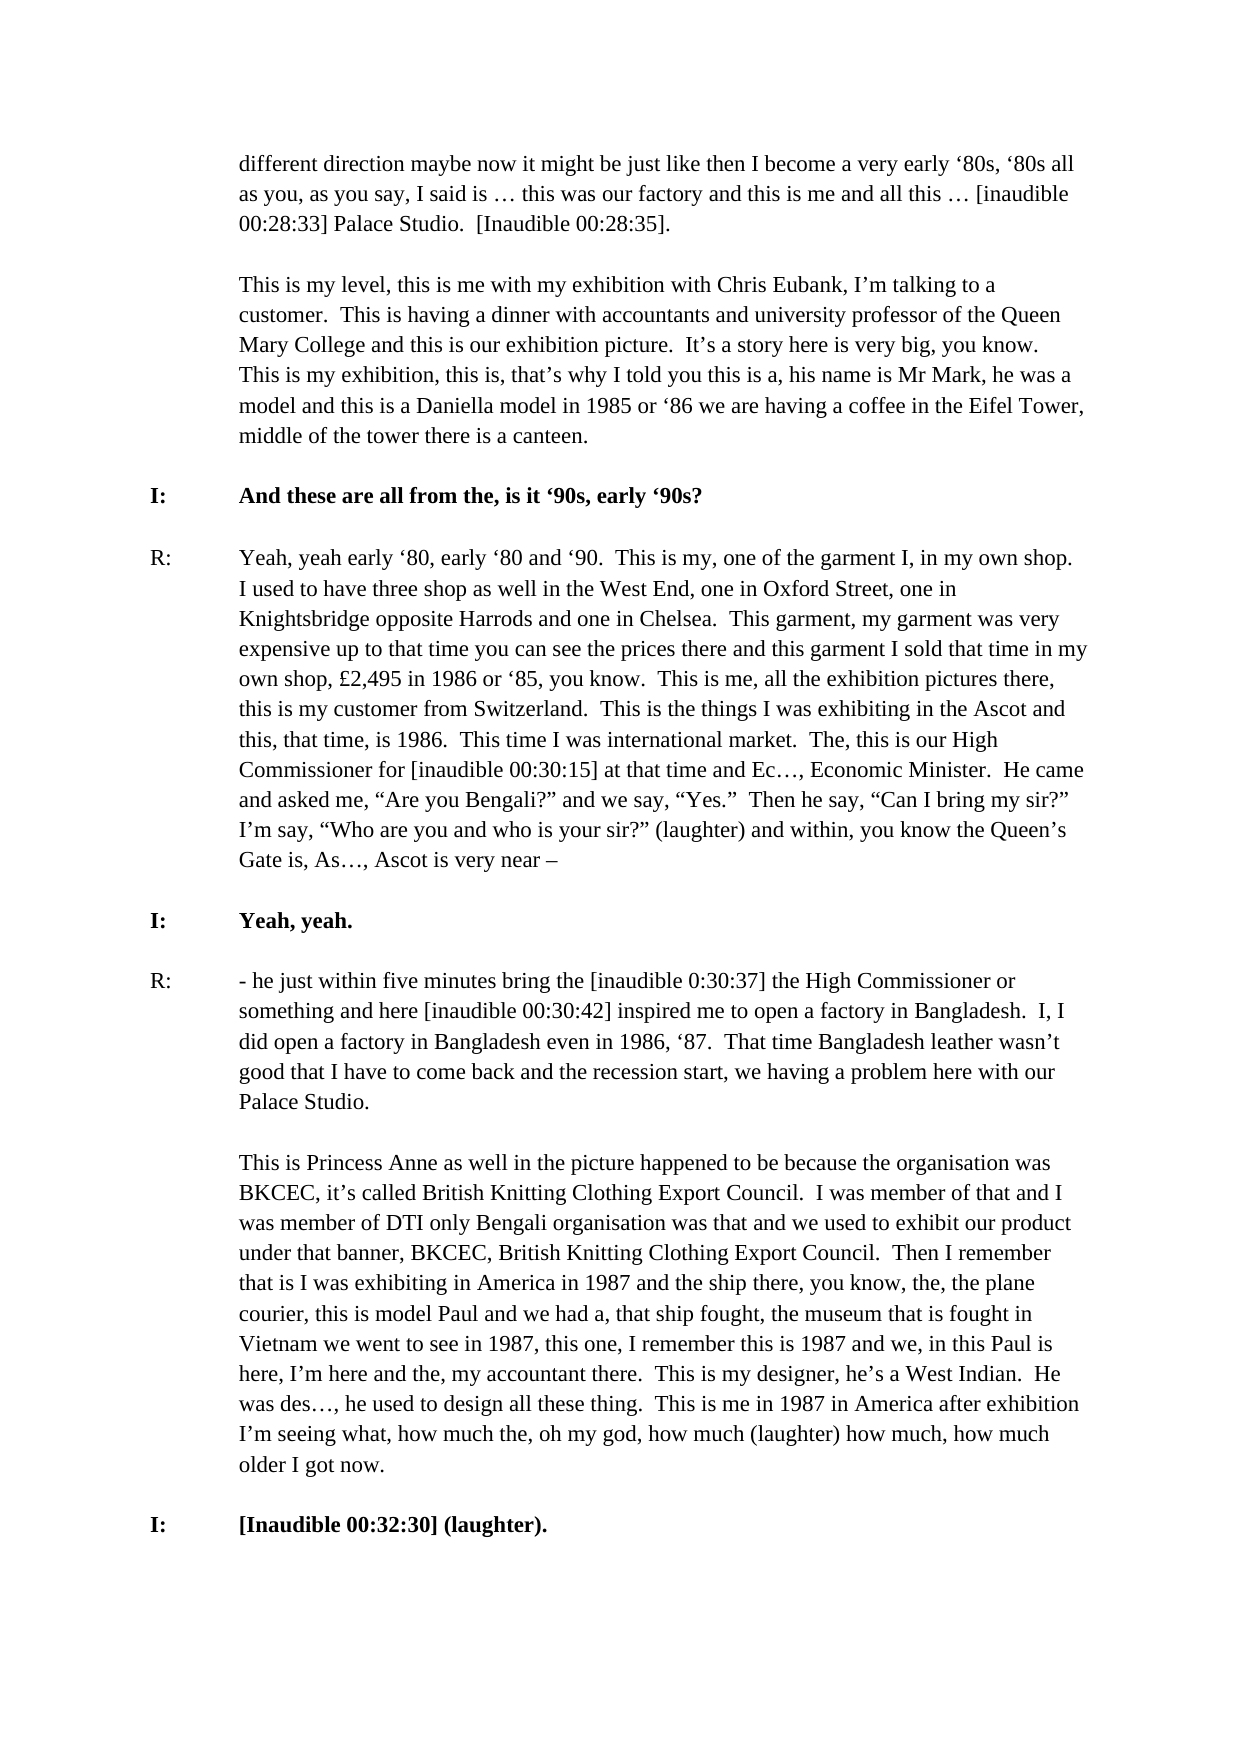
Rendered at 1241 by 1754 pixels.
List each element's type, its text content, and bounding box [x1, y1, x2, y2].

text This is my level, this is me with my exhibition with Chris Eubank, I’m talking to a customer. This is having a dinner with accountants and university professor of the Queen Mary College and this is our exhibition picture. It’s a story here is very big, you know. This is my exhibition, this is, that’s why I told you this is a, his name is Mr Mark, he was a model and this is a Daniella model in 1985 or ‘86 we are having a coffee in the Eifel Tower, middle of the tower there is a canteen. [239, 271, 1090, 448]
text I: Yeah, yeah. [150, 907, 1090, 933]
text I: And these are all from the, is it ‘90s, early ‘90s? [150, 482, 1090, 509]
text R: Yeah, yeah early ‘80, early ‘80 and ‘90. This is my, one of the garment I, in my own shop. I used to have three shop as well in the West End, one in Oxford Street, one in Knightsbridge opposite Harrods and one in Chelsea. This garment, my garment was very expensive up to that time you can see the prices there and this garment I sold that time in my own shop, £2,495 in 1986 or ‘85, you know. This is me, all the exhibition pictures there, this is my customer from Switzerland. This is the things I was exhibiting in the Ascot and this, that time, is 1986. This time I was international market. The, this is our High Commissioner for [inaudible 00:30:15] at that time and Ec…, Economic Minister. He came and asked me, “Are you Bengali?” and we say, “Yes.” Then he say, “Can I bring my sir?” I’m say, “Who are you and who is your sir?” (laughter) and within, you know the Queen’s Gate is, As…, Ascot is very near – [150, 544, 1090, 873]
text R: - he just within five minutes bring the [inaudible 0:30:37] the High Commissioner or something and here [inaudible 00:30:42] inspired me to open a factory in Bangladesh. I, I did open a factory in Bangladesh even in 1986, ‘87. That time Bangladesh leather wasn’t good that I have to come back and the recession start, we having a problem here with our Palace Studio. [150, 967, 1090, 1114]
text I: [Inaudible 00:32:30] (laughter). [150, 1511, 1090, 1537]
text This is Princess Anne as well in the picture happened to be because the organisation was BKCEC, it’s called British Knitting Clothing Export Council. I was member of that and I was member of DTI only Bengali organisation was that and we used to exhibit our product under that banner, BKCEC, British Knitting Clothing Export Council. Then I remember that is I was exhibiting in America in 1987 and the ship there, you know, the, the plane courier, this is model Paul and we had a, that ship fought, the museum that is fought in Vietnam we went to see in 1987, this one, I remember this is 1987 and we, in this Paul is here, I’m here and the, my accountant there. This is my designer, he’s a West Indian. He was des…, he used to design all these thing. This is me in 1987 in America after exhibition I’m seeing what, how much the, oh my god, how much (laughter) how much, how much older I got now. [150, 1148, 1090, 1477]
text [150, 150, 1090, 237]
